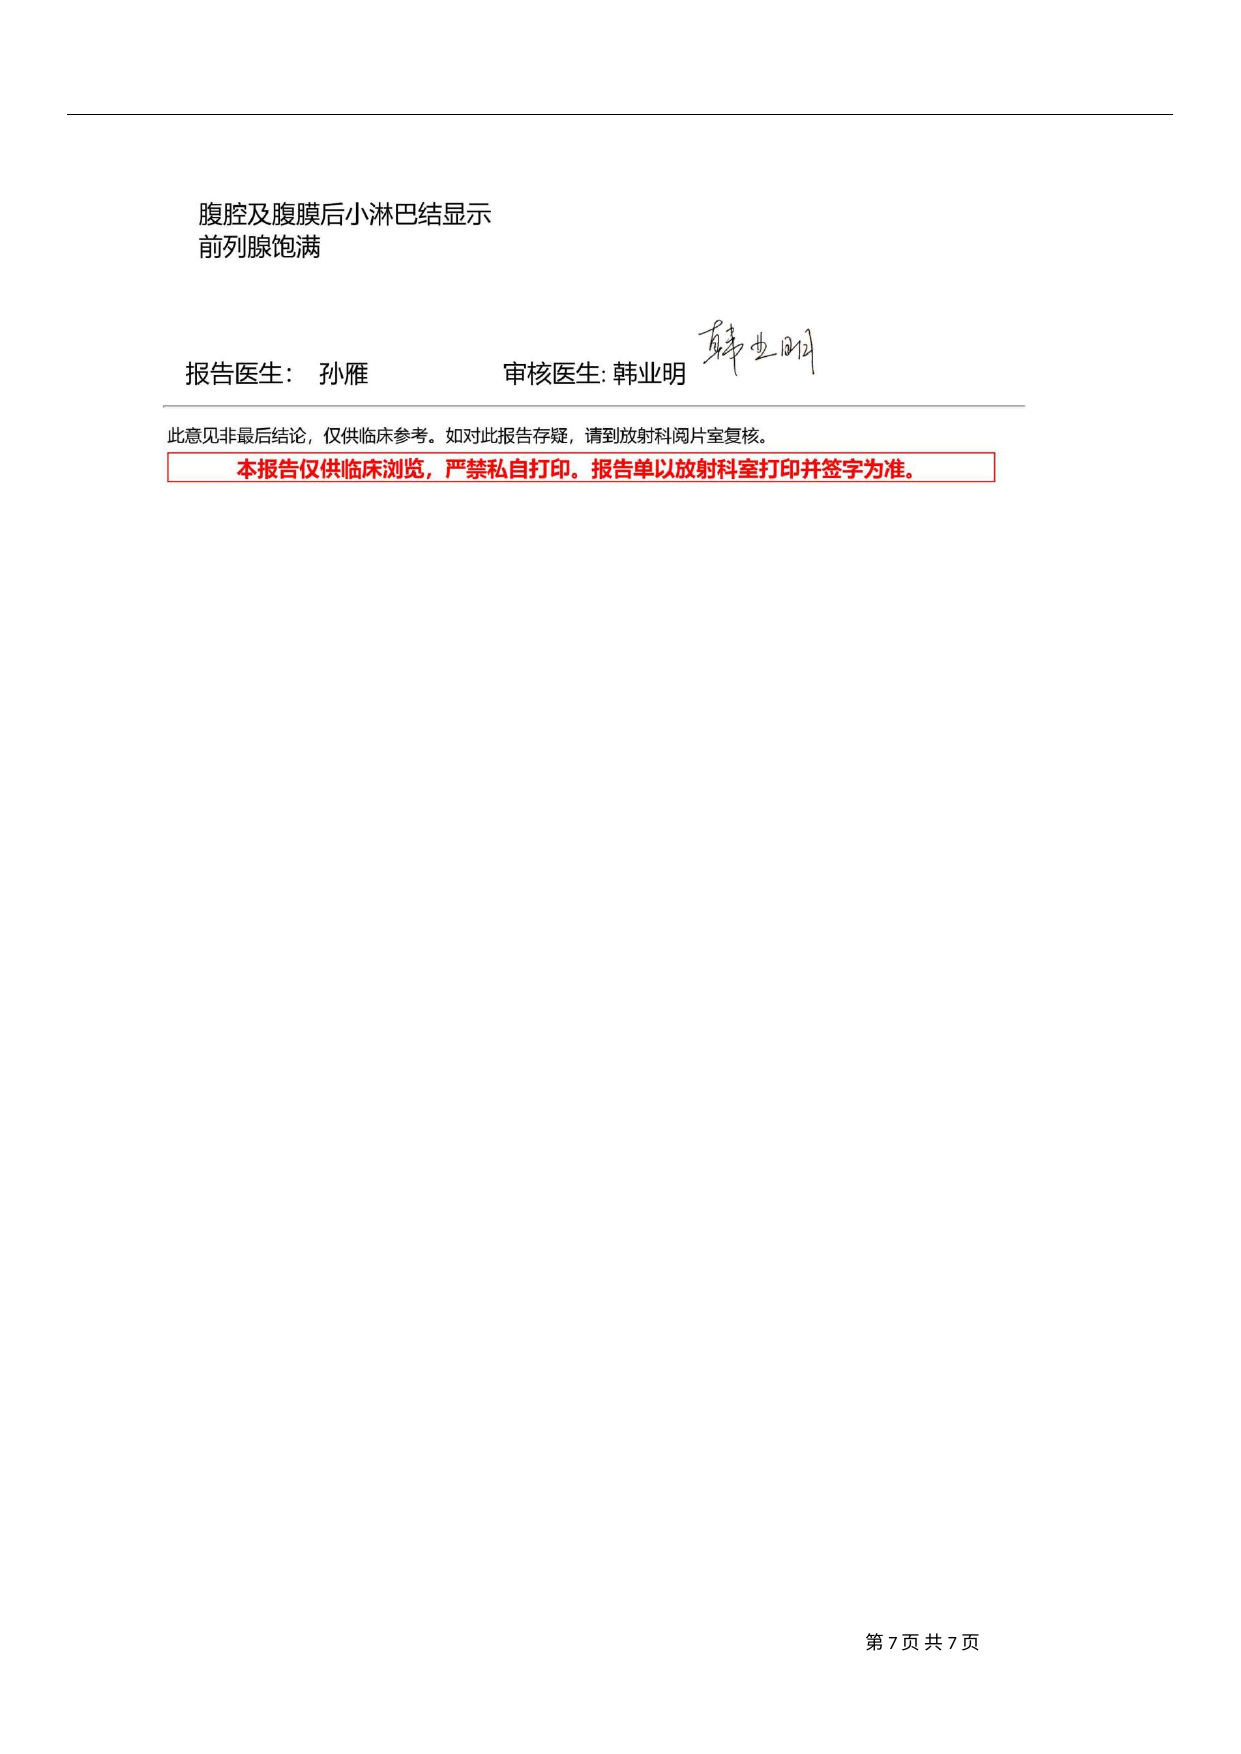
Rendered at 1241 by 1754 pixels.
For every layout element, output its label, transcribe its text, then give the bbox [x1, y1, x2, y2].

picture [75, 147, 1111, 1614]
